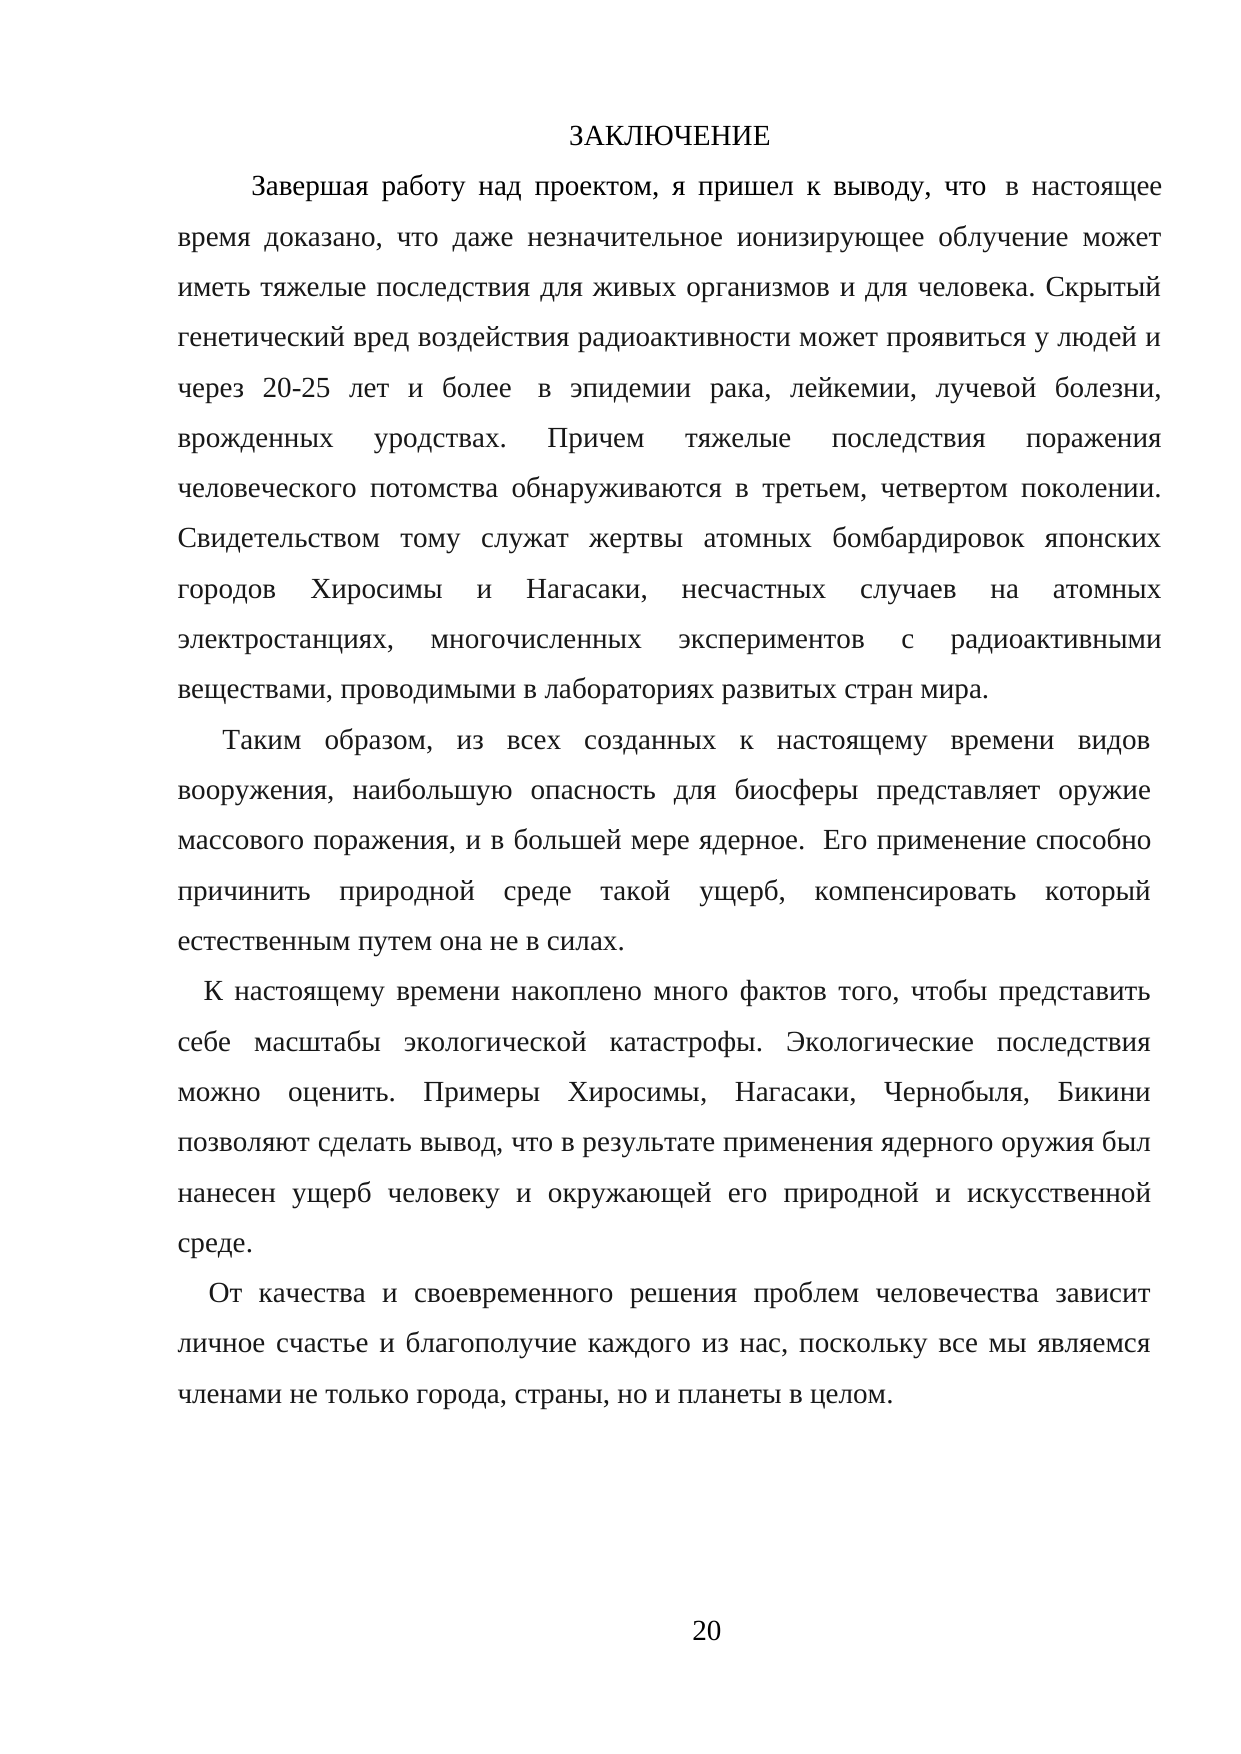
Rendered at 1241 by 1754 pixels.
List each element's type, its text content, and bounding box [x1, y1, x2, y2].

text ЗАКЛЮЧЕНИЕ [177, 118, 1162, 152]
text От качества и своевременного решения проблем человечества зависит личное счастье и благополучие каждого из нас, поскольку все мы являемся членами не только города, страны, но и планеты в целом. [177, 1275, 1152, 1409]
text К настоящему времени накоплено много фактов того, чтобы представить себе масштабы экологической катастрофы. Экологические последствия можно оценить. Примеры Хиросимы, Нагасаки, Чернобыля, Бикини позволяют сделать вывод, что в результате применения ядерного оружия был нанесен ущерб человеку и окружающей его природной и искусственной среде. [177, 973, 1152, 1258]
text Таким образом, из всех созданных к настоящему времени видов вооружения, наибольшую опасность для биосферы представляет оружие массового поражения, и в большей мере ядерное. Его применение способно причинить природной среде такой ущерб, компенсировать который естественным путем она не в силах. [177, 722, 1152, 957]
text Завершая работу над проектом, я пришел к выводу, что в настоящее время доказано, что даже незначительное ионизирующее облучение может иметь тяжелые последствия для живых организмов и для человека. Скрытый генетический вред воздействия радиоактивности может проявиться у людей и через 20-25 лет и более в эпидемии рака, лейкемии, лучевой болезни, врожденных уродствах. Причем тяжелые последствия поражения человеческого потомства обнаруживаются в третьем, четвертом поколении. Свидетельством тому служат жертвы атомных бомбардировок японских городов Хиросимы и Нагасаки, несчастных случаев на атомных электростанциях, многочисленных экспериментов с радиоактивными веществами, проводимыми в лабораториях развитых стран мира. [177, 168, 1162, 705]
